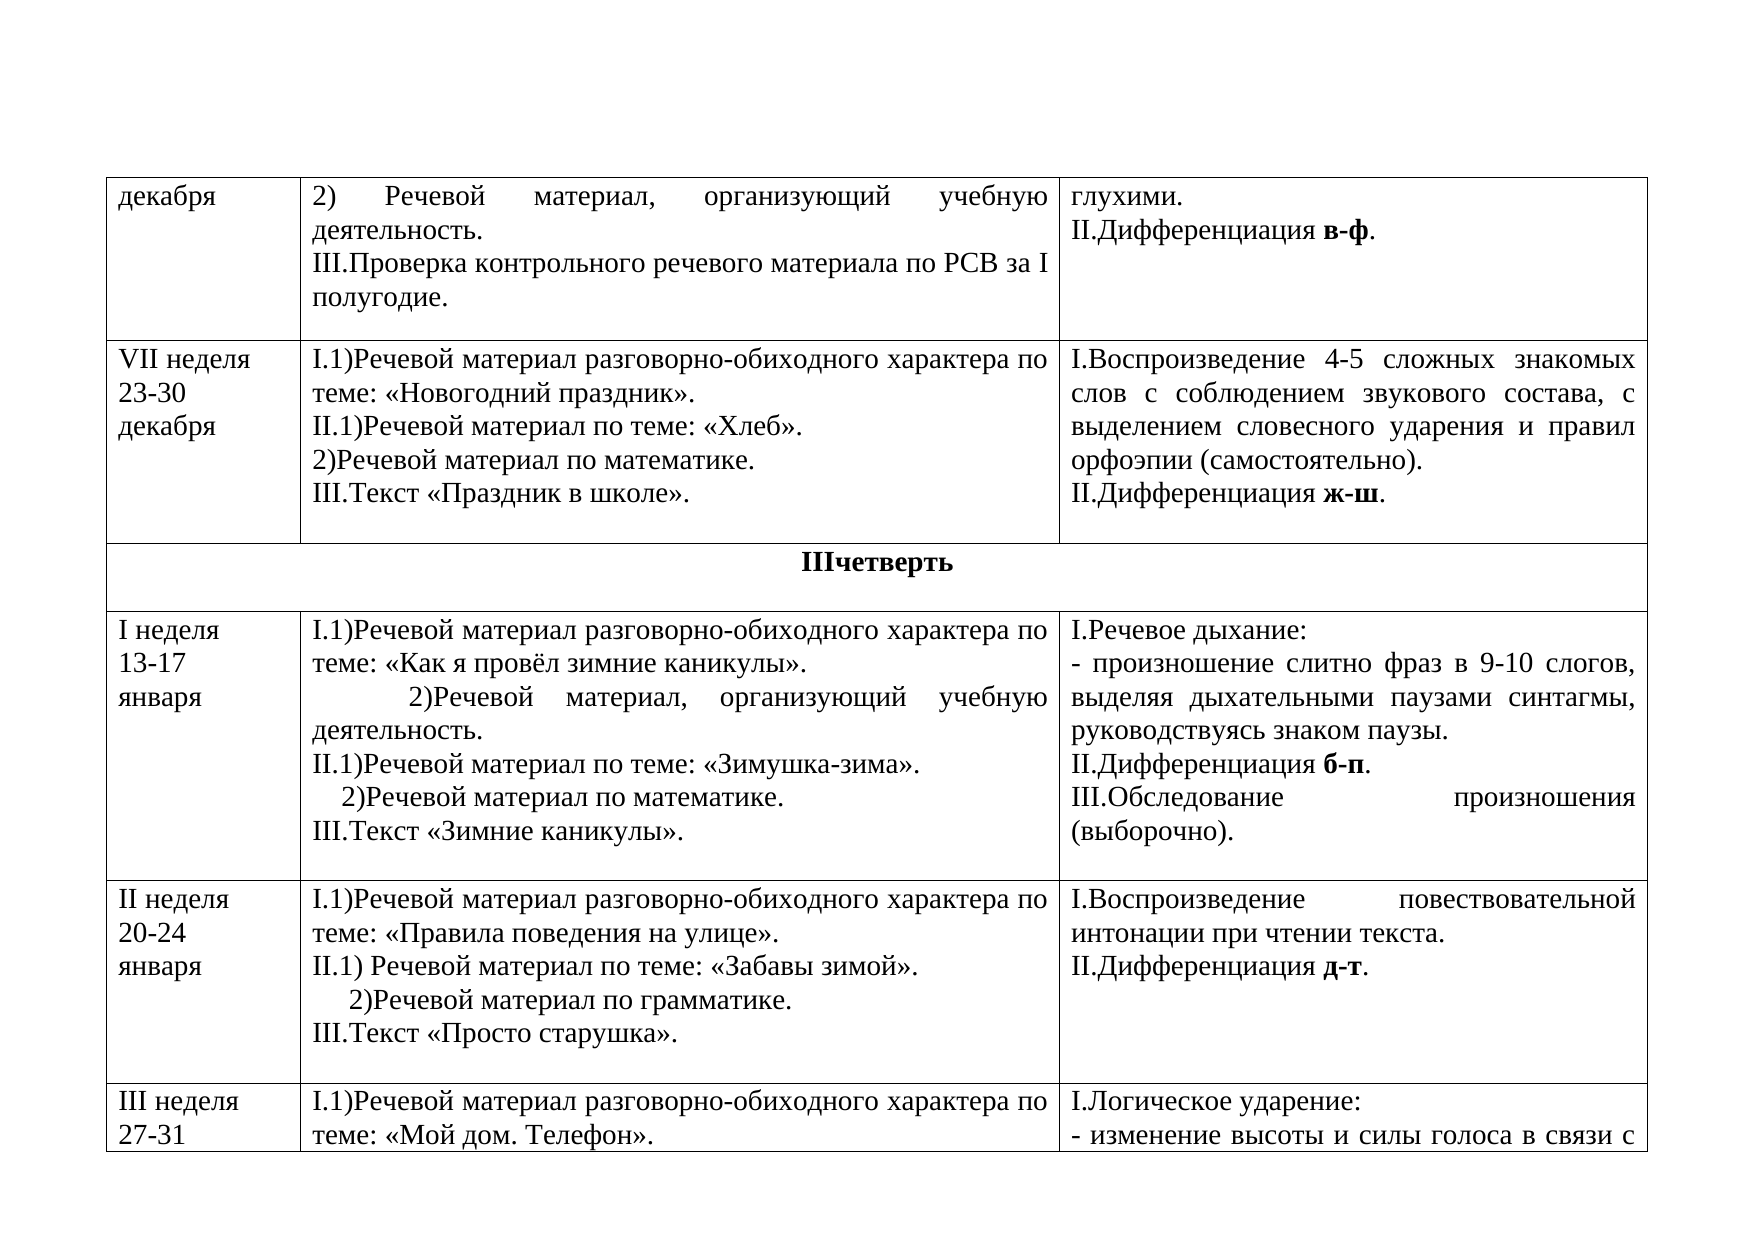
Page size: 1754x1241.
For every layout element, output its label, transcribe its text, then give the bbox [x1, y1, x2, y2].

table_cell I.Речевое дыхание: - произношение слитно фраз в 9-10 слогов, выделяя дыхательными паузами синтагмы, руководствуясь знаком паузы. II.Дифференциация б-п. III.Обследование произношения (выборочно). [1060, 612, 1647, 880]
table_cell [1060, 1084, 1647, 1151]
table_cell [107, 1084, 300, 1151]
table_cell I.1)Речевой материал разговорно-обиходного характера по теме: «Новогодний праздник». II.1)Речевой материал по теме: «Хлеб». 2)Речевой материал по математике. III.Текст «Праздник в школе». [301, 341, 1059, 543]
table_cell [107, 178, 300, 340]
table_cell VII неделя 23-30 декабря [107, 341, 300, 543]
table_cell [301, 1084, 1059, 1151]
table_cell IIIчетверть [107, 544, 1647, 611]
table_cell I.Воспроизведение повествовательной интонации при чтении текста. II.Дифференциация д-т. [1060, 881, 1647, 1082]
table_cell I неделя 13-17 января [107, 612, 300, 880]
table_cell I.1)Речевой материал разговорно-обиходного характера по теме: «Правила поведения на улице». II.1) Речевой материал по теме: «Забавы зимой». 2)Речевой материал по грамматике. III.Текст «Просто старушка». [301, 881, 1059, 1082]
table_cell I.Воспроизведение 4-5 сложных знакомых слов с соблюдением звукового состава, с выделением словесного ударения и правил орфоэпии (самостоятельно). II.Дифференциация ж-ш. [1060, 341, 1647, 543]
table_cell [301, 178, 1059, 340]
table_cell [1060, 178, 1647, 340]
table_cell I.1)Речевой материал разговорно-обиходного характера по теме: «Как я провёл зимние каникулы». 2)Речевой материал, организующий учебную деятельность. II.1)Речевой материал по теме: «Зимушка-зима». 2)Речевой материал по математике. III.Текст «Зимние каникулы». [301, 612, 1059, 880]
table_cell II неделя 20-24 января [107, 881, 300, 1082]
